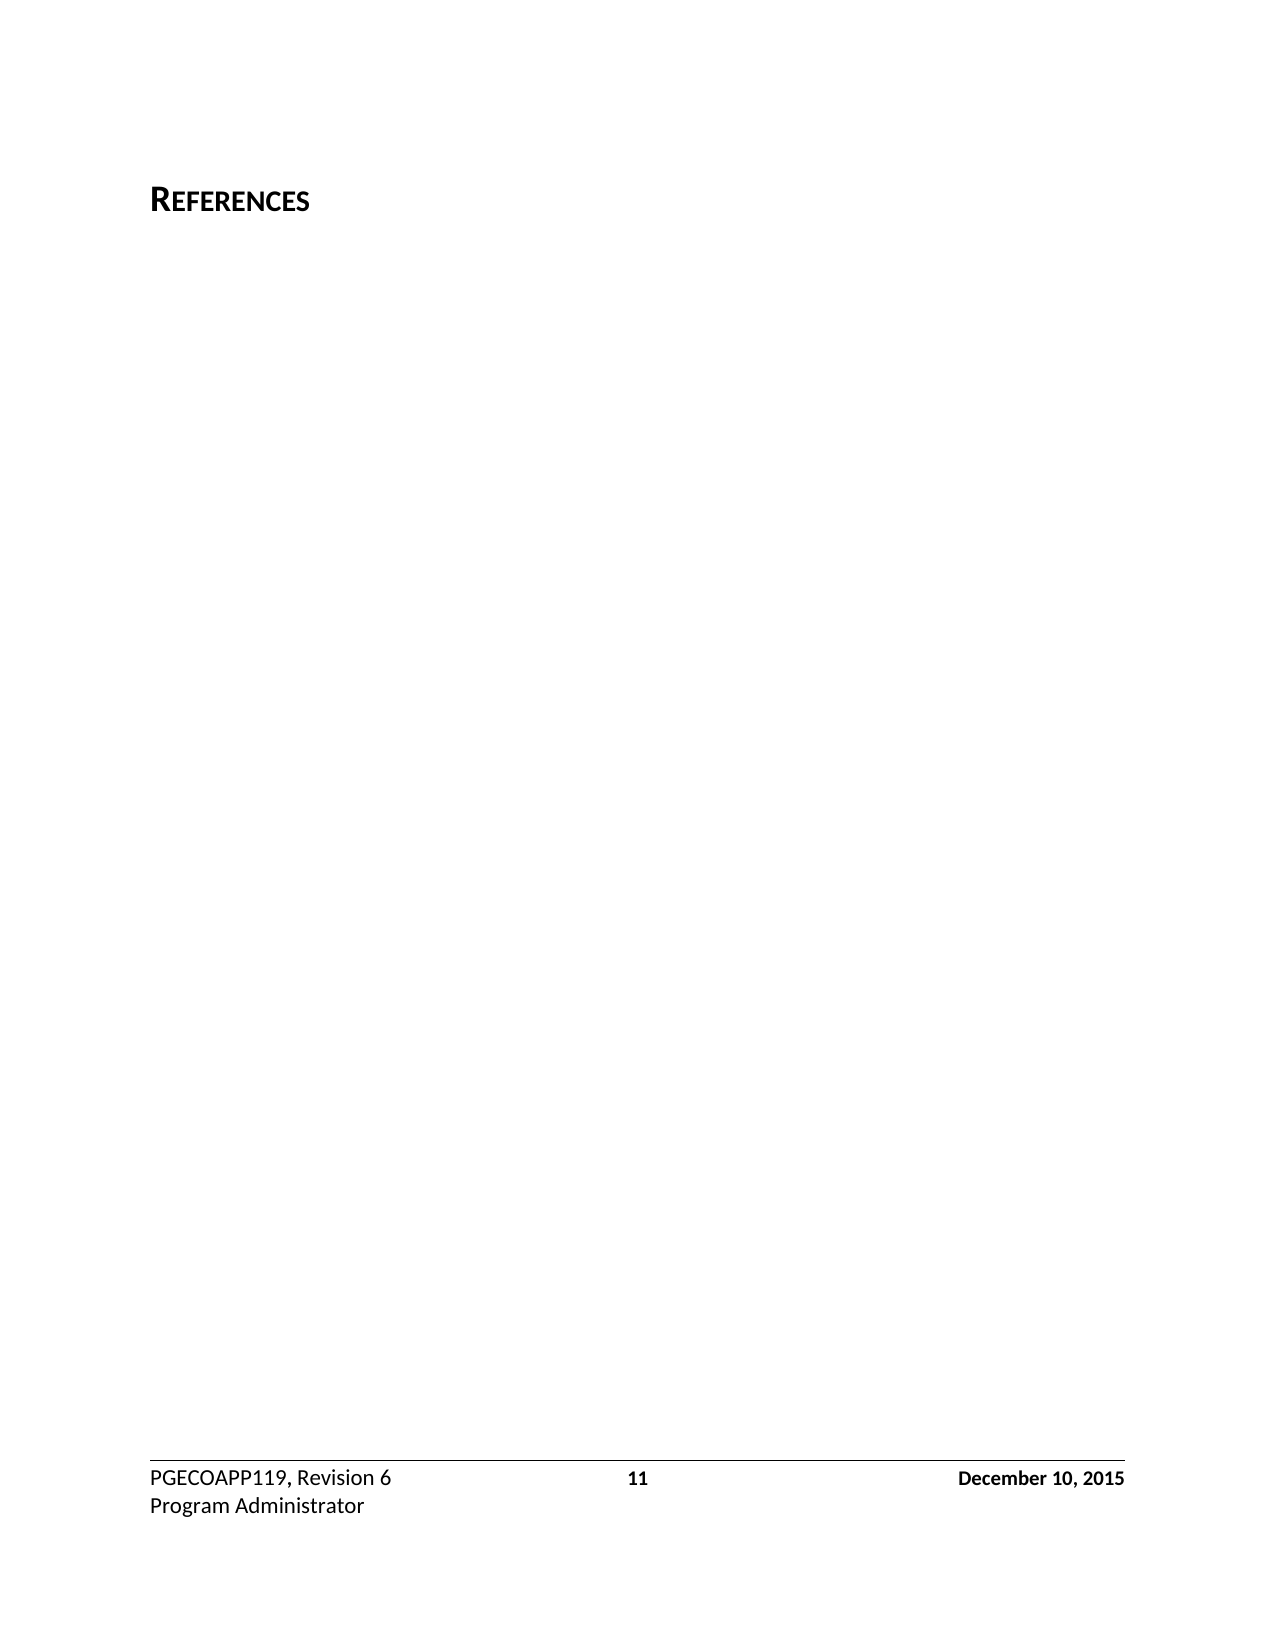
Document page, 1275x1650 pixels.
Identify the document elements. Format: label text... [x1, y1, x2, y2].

subtitle References [150, 175, 1125, 221]
